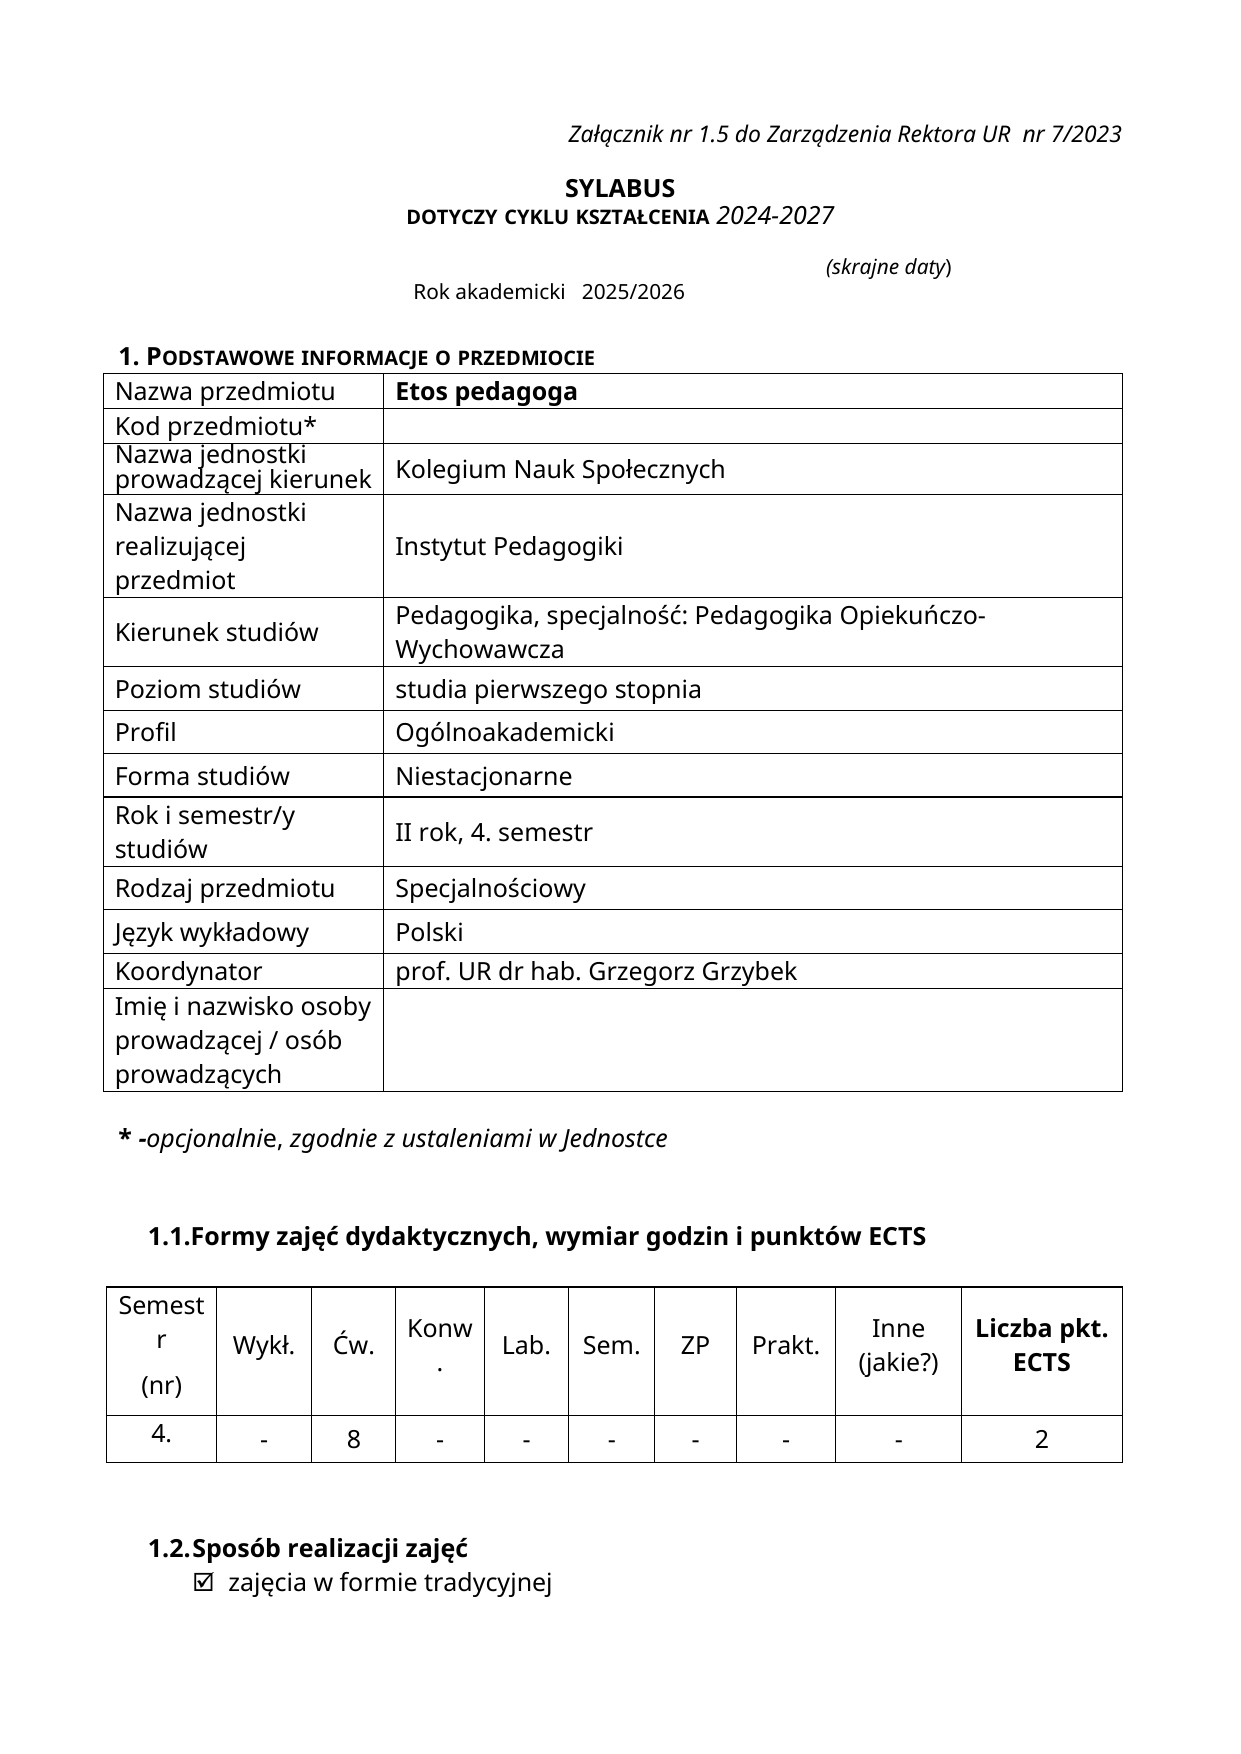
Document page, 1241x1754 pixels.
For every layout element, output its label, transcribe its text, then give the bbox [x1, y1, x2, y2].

table_cell Nazwa jednostki prowadzącej kierunek [104, 444, 383, 494]
text (skrajne daty) [118, 254, 1122, 279]
table_cell Poziom studiów [104, 667, 383, 709]
table_header Konw. [396, 1288, 484, 1414]
table_cell Koordynator [104, 954, 383, 987]
table_cell II rok, 4. semestr [384, 798, 1122, 866]
table_cell Ogólnoakademicki [384, 711, 1122, 753]
text 1.2. Sposób realizacji zajęć [148, 1531, 1122, 1565]
table_cell Pedagogika, specjalność: Pedagogika Opiekuńczo-Wychowawcza [384, 598, 1122, 666]
table_cell Nazwa jednostki realizującej przedmiot [104, 495, 383, 597]
table_cell - [737, 1416, 835, 1462]
table_cell [384, 989, 1122, 1091]
table_cell Kod przedmiotu* [104, 409, 383, 443]
table_cell [384, 409, 1122, 443]
table_header ZP [655, 1288, 736, 1414]
text 1. Podstawowe informacje o przedmiocie [118, 338, 1122, 372]
text 1.1.Formy zajęć dydaktycznych, wymiar godzin i punktów ECTS [148, 1218, 1122, 1252]
table_cell prof. UR dr hab. Grzegorz Grzybek [384, 954, 1122, 987]
table_cell Specjalnościowy [384, 867, 1122, 909]
text * -opcjonalnie, zgodnie z ustaleniami w Jednostce [118, 1121, 1122, 1155]
table_cell Polski [384, 910, 1122, 952]
text SYLABUS [118, 170, 1122, 204]
table_cell 2 [962, 1416, 1122, 1462]
table_cell - [836, 1416, 961, 1462]
table_header Semestr (nr) [107, 1288, 216, 1414]
text dotyczy cyklu kształcenia 2024-2027 [118, 204, 1122, 229]
table_cell - [569, 1416, 654, 1462]
table_header Ćw. [312, 1288, 395, 1414]
text zajęcia w formie tradycyjnej [192, 1565, 1122, 1599]
table_cell Kolegium Nauk Społecznych [384, 444, 1122, 494]
table_cell Język wykładowy [104, 910, 383, 952]
table_cell Imię i nazwisko osoby prowadzącej / osób prowadzących [104, 989, 383, 1091]
table_cell Instytut Pedagogiki [384, 495, 1122, 597]
table_cell Kierunek studiów [104, 598, 383, 666]
table_cell - [655, 1416, 736, 1462]
text Załącznik nr 1.5 do Zarządzenia Rektora UR nr 7/2023 [118, 118, 1122, 149]
table_cell - [485, 1416, 568, 1462]
table_cell Rok i semestr/y studiów [104, 798, 383, 866]
table_header Sem. [569, 1288, 654, 1414]
table_cell - [396, 1416, 484, 1462]
table_cell Niestacjonarne [384, 754, 1122, 796]
table_header Lab. [485, 1288, 568, 1414]
table_cell - [217, 1416, 311, 1462]
table_cell 8 [312, 1416, 395, 1462]
table_header Inne (jakie?) [836, 1288, 961, 1414]
table_header Etos pedagoga [384, 374, 1122, 407]
table_header Liczba pkt. ECTS [962, 1288, 1122, 1414]
table_cell Forma studiów [104, 754, 383, 796]
table_cell studia pierwszego stopnia [384, 667, 1122, 709]
table_header Nazwa przedmiotu [104, 374, 383, 407]
table_cell Profil [104, 711, 383, 753]
text Rok akademicki 2025/2026 [118, 279, 1122, 304]
table_cell Rodzaj przedmiotu [104, 867, 383, 909]
table_header Wykł. [217, 1288, 311, 1414]
table_header Prakt. [737, 1288, 835, 1414]
table_cell 4. [107, 1416, 216, 1462]
